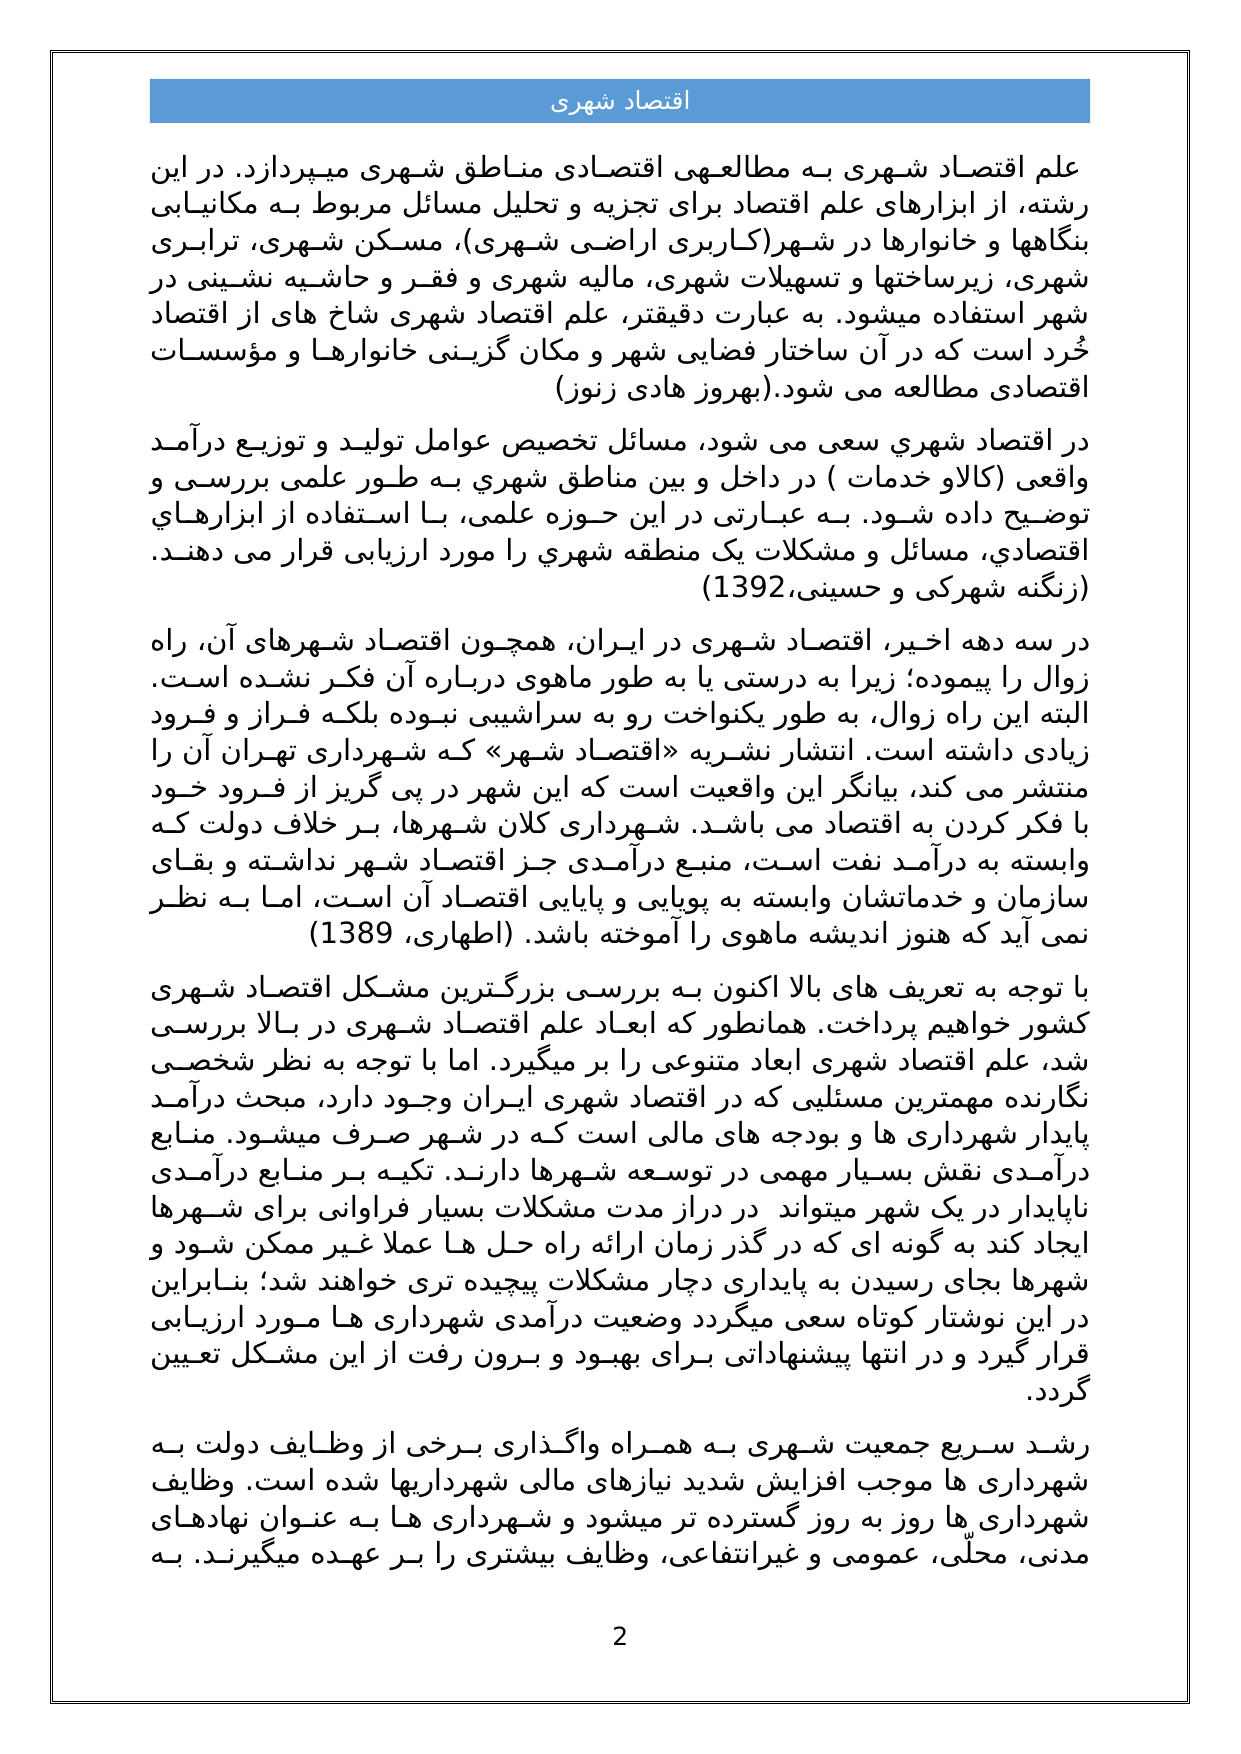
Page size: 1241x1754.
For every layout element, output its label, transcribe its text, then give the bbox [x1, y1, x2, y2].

text علم اقتصاد شهرى به مطالعهى اقتصادى مناطق شهرى میپردازد. در اين رشته، از ابزارهاى علم اقتصاد براى تجزيه و تحليل مسائل مربوط به مكانيابى بنگاهها و خانوارها در شهر(كاربرى اراضى شهرى)، مسكن شهرى، ترابرى شهرى، زيرساختها و تسهيلات شهرى، ماليه شهرى و فقر و حاشيه نشينى در شهر استفاده میشود. به عبارت دقیقتر، علم اقتصاد شهرى شاخ هاى از اقتصاد خُرد است كه در آن ساختار فضايى شهر و مكان گزينى خانوارها و مؤسسات اقتصادى مطالعه مى شود.(بهروز هادی زنوز) [150, 150, 1090, 404]
text در اقتصاد شهري سعی می شود، مسائل تخصیص عوامل تولید و توزیع درآمد واقعی (کالاو خدمات ) در داخل و بین مناطق شهري به طور علمی بررسی و توضیح داده شود. به عبارتی در این حوزه علمی، با استفاده از ابزارهاي اقتصادي، مسائل و مشکلات یک منطقه شهري را مورد ارزیابی قرار می دهند.(زنگنه شهرکی و حسینی،1392) [150, 423, 1090, 604]
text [150, 1427, 1090, 1571]
text در سه دهه اخیر، اقتصاد شهری در ایران، همچون اقتصاد شهرهای آن، راه زوال را پیموده؛ زیرا به درستی یا به طور ماهوی درباره آن فکر نشده است. البته این راه زوال، به طور یکنواخت رو به سراشیبی نبوده بلکه فراز و فرود زیادی داشته است. انتشار نشریه «اقتصاد شهر» که شهرداری تهران آن را منتشر می کند، بیانگر این واقعیت است که این شهر در پی گریز از فرود خود با فکر کردن به اقتصاد می باشد. شهرداری کلان شهرها، بر خلاف دولت که وابسته به درآمد نفت است، منبع درآمدی جز اقتصاد شهر نداشته و بقای سازمان و خدماتشان وابسته به پویایی و پایایی اقتصاد آن است، اما به نظر نمی آید که هنوز اندیشه ماهوی را آموخته باشد. (اطهاری، 1389) [150, 623, 1090, 951]
text با توجه به تعریف های بالا اکنون به بررسی بزرگترین مشکل اقتصاد شهری کشور خواهیم پرداخت. همانطور که ابعاد علم اقتصاد شهری در بالا بررسی شد، علم اقتصاد شهری ابعاد متنوعی را بر میگیرد. اما با توجه به نظر شخصی نگارنده مهمترین مسئلیی که در اقتصاد شهری ایران وجود دارد، مبحث درآمد پایدار شهرداری ها و بودجه های مالی است که در شهر صرف میشود. منابع درآمدی نقش بسیار مهمی در توسعه شهرها دارند. تکیه بر منابع درآمدی ناپایدار در یک شهر میتواند در دراز مدت مشکلات بسیار فراوانی برای شهرها ایجاد کند به گونه ای که در گذر زمان ارائه راه حل ها عملا غیر ممکن شود و شهرها بجای رسیدن به پایداری دچار مشکلات پیچیده تری خواهند شد؛ بنابراین در این نوشتار کوتاه سعی میگردد وضعیت درآمدی شهرداری ها مورد ارزیابی قرار گیرد و در انتها پیشنهاداتی برای بهبود و برون رفت از این مشکل تعیین گردد. [150, 970, 1090, 1407]
